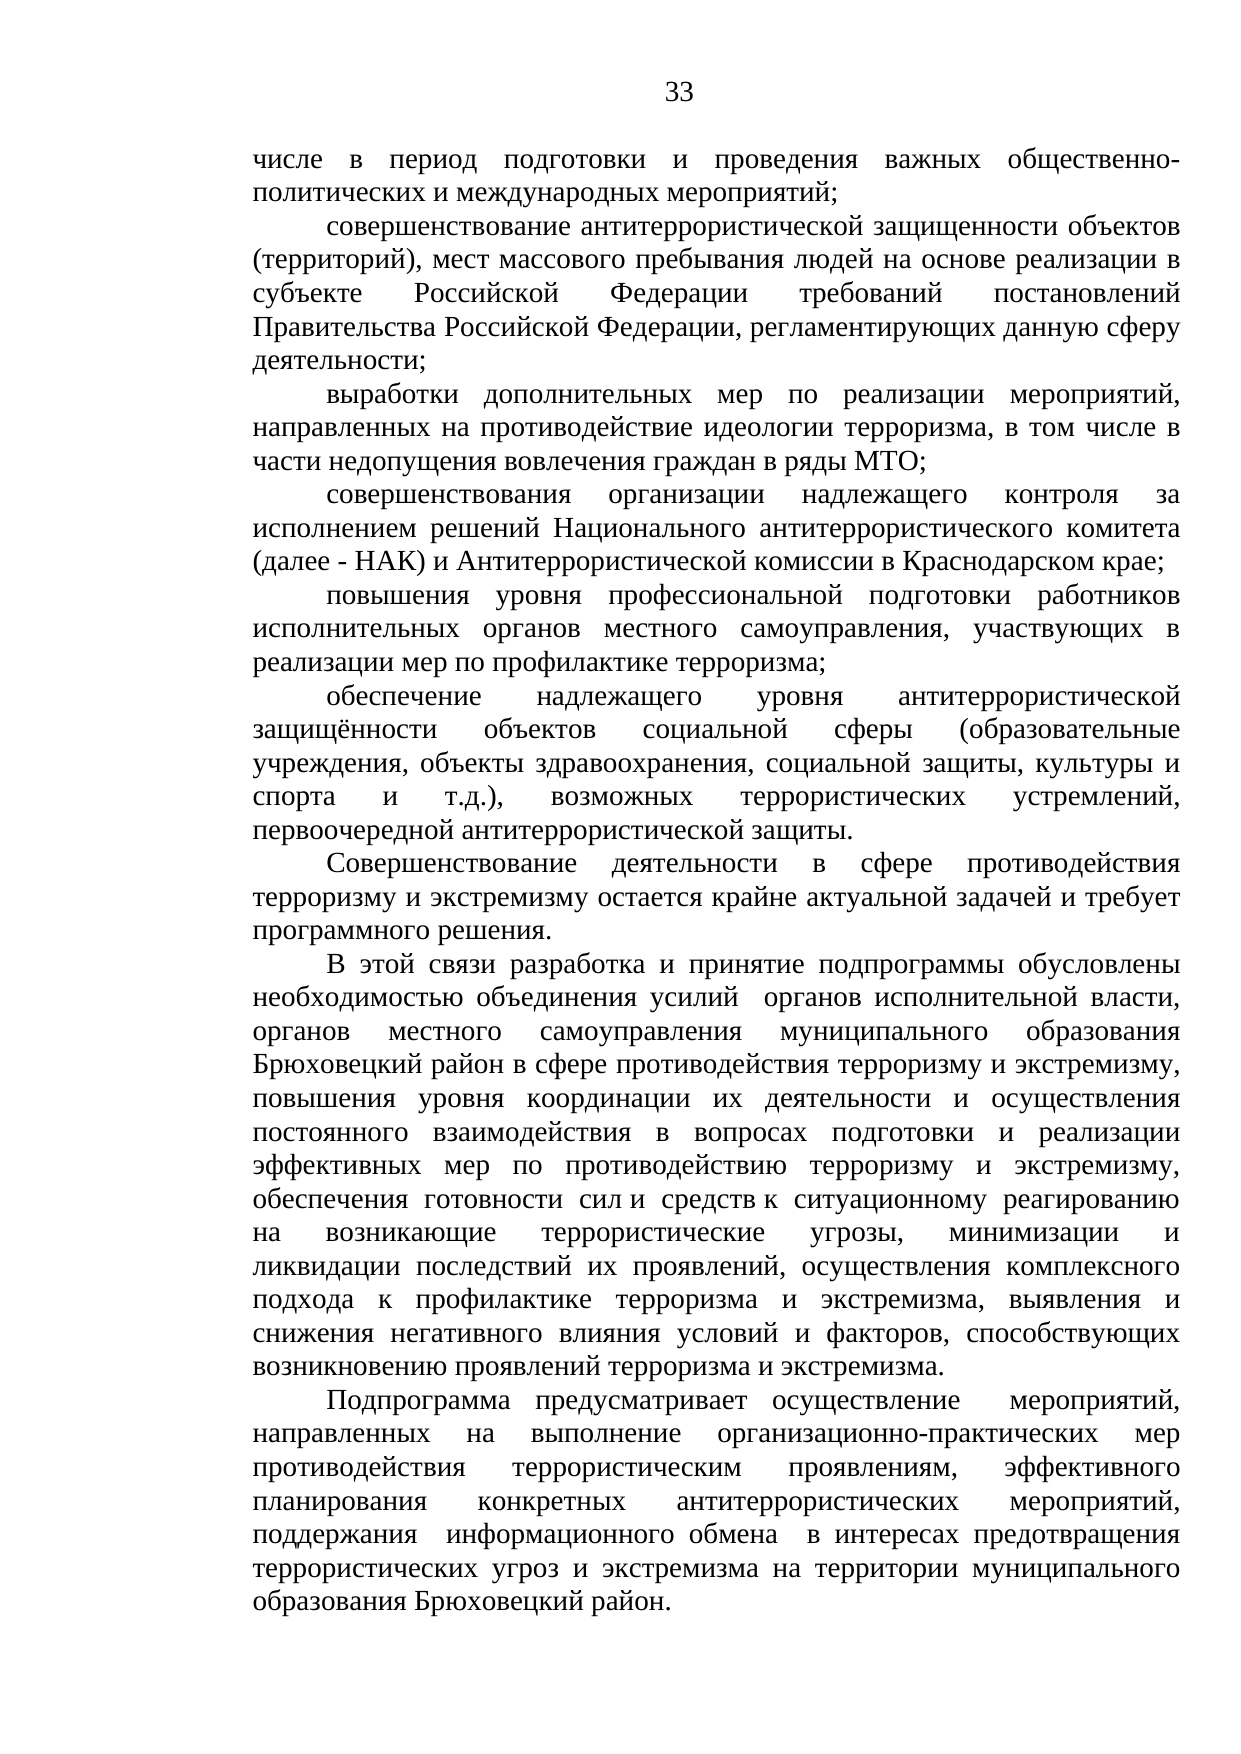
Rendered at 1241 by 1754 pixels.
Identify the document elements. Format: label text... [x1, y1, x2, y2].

text Совершенствование деятельности в сфере противодействия терроризму и экстремизму остается крайне актуальной задачей и требует программного решения. [252, 845, 1181, 946]
text Подпрограмма предусматривает осуществление мероприятий, направленных на выполнение организационно-практических мер противодействия террористическим проявлениям, эффективного планирования конкретных антитеррористических мероприятий, поддержания информационного обмена в интересах предотвращения террористических угроз и экстремизма на территории муниципального образования Брюховецкий район. [252, 1382, 1181, 1617]
text повышения уровня профессиональной подготовки работников исполнительных органов местного самоуправления, участвующих в реализации мер по профилактике терроризма; [252, 577, 1181, 678]
text совершенствования организации надлежащего контроля за исполнением решений Национального антитеррористического комитета (далее - НАК) и Антитеррористической комиссии в Краснодарском крае; [252, 476, 1181, 577]
text В этой связи разработка и принятие подпрограммы обусловлены необходимостью объединения усилий органов исполнительной власти, органов местного самоуправления муниципального образования Брюховецкий район в сфере противодействия терроризму и экстремизму, повышения уровня координации их деятельности и осуществления постоянного взаимодействия в вопросах подготовки и реализации эффективных мер по противодействию терроризму и экстремизму, обеспечения готовности сил и средств к ситуационному реагированию на возникающие террористические угрозы, минимизации и ликвидации последствий их проявлений, осуществления комплексного подхода к профилактике терроризма и экстремизма, выявления и снижения негативного влияния условий и факторов, способствующих возникновению проявлений терроризма и экстремизма. [252, 946, 1181, 1382]
text обеспечение надлежащего уровня антитеррористической защищённости объектов социальной сферы (образовательные учреждения, объекты здравоохранения, социальной защиты, культуры и спорта и т.д.), возможных террористических устремлений, первоочередной антитеррористической защиты. [252, 678, 1181, 845]
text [252, 141, 1181, 208]
text совершенствование антитеррористической защищенности объектов (территорий), мест массового пребывания людей на основе реализации в субъекте Российской Федерации требований постановлений Правительства Российской Федерации, регламентирующих данную сферу деятельности; [252, 208, 1181, 376]
text выработки дополнительных мер по реализации мероприятий, направленных на противодействие идеологии терроризма, в том числе в части недопущения вовлечения граждан в ряды МТО; [252, 376, 1181, 476]
